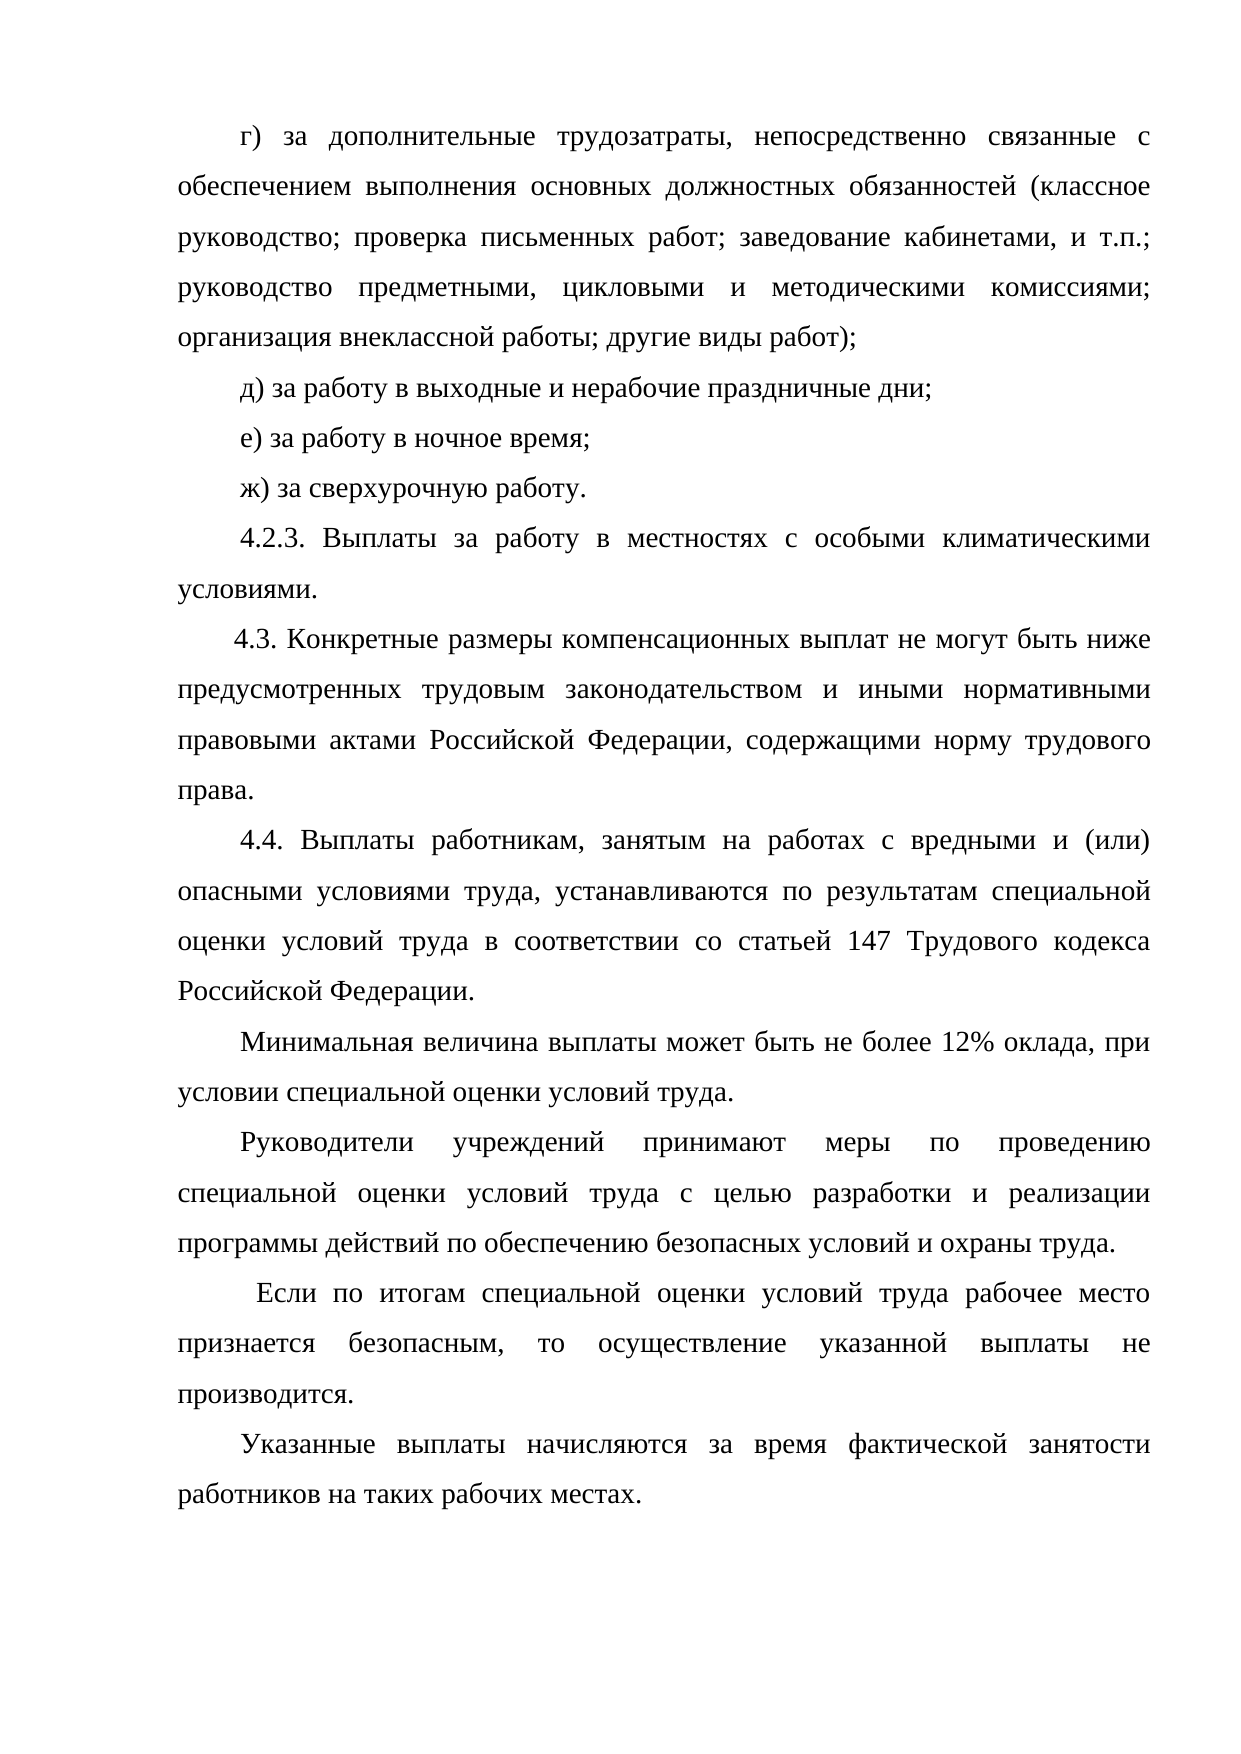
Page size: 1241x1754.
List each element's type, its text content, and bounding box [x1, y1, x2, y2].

text д) за работу в выходные и нерабочие праздничные дни; [177, 370, 1152, 403]
text г) за дополнительные трудозатраты, непосредственно связанные с обеспечением выполнения основных должностных обязанностей (классное руководство; проверка письменных работ; заведование кабинетами, и т.п.; руководство предметными, цикловыми и методическими комиссиями; организация внеклассной работы; другие виды работ); [177, 118, 1152, 353]
text Минимальная величина выплаты может быть не более 12% оклада, при условии специальной оценки условий труда. [177, 1024, 1152, 1108]
text 4.4. Выплаты работникам, занятым на работах с вредными и (или) опасными условиями труда, устанавливаются по результатам специальной оценки условий труда в соответствии со статьей 147 Трудового кодекса Российской Федерации. [177, 822, 1152, 1007]
text 4.2.3. Выплаты за работу в местностях с особыми климатическими условиями. [177, 521, 1152, 604]
text ж) за сверхурочную работу. [177, 470, 1152, 504]
text Указанные выплаты начисляются за время фактической занятости работников на таких рабочих местах. [177, 1426, 1152, 1510]
text Если по итогам специальной оценки условий труда рабочее место признается безопасным, то осуществление указанной выплаты не производится. [177, 1275, 1152, 1409]
text 4.3. Конкретные размеры компенсационных выплат не могут быть ниже предусмотренных трудовым законодательством и иными нормативными правовыми актами Российской Федерации, содержащими норму трудового права. [177, 621, 1152, 806]
text Руководители учреждений принимают меры по проведению специальной оценки условий труда с целью разработки и реализации программы действий по обеспечению безопасных условий и охраны труда. [177, 1124, 1152, 1258]
text е) за работу в ночное время; [177, 420, 1152, 453]
